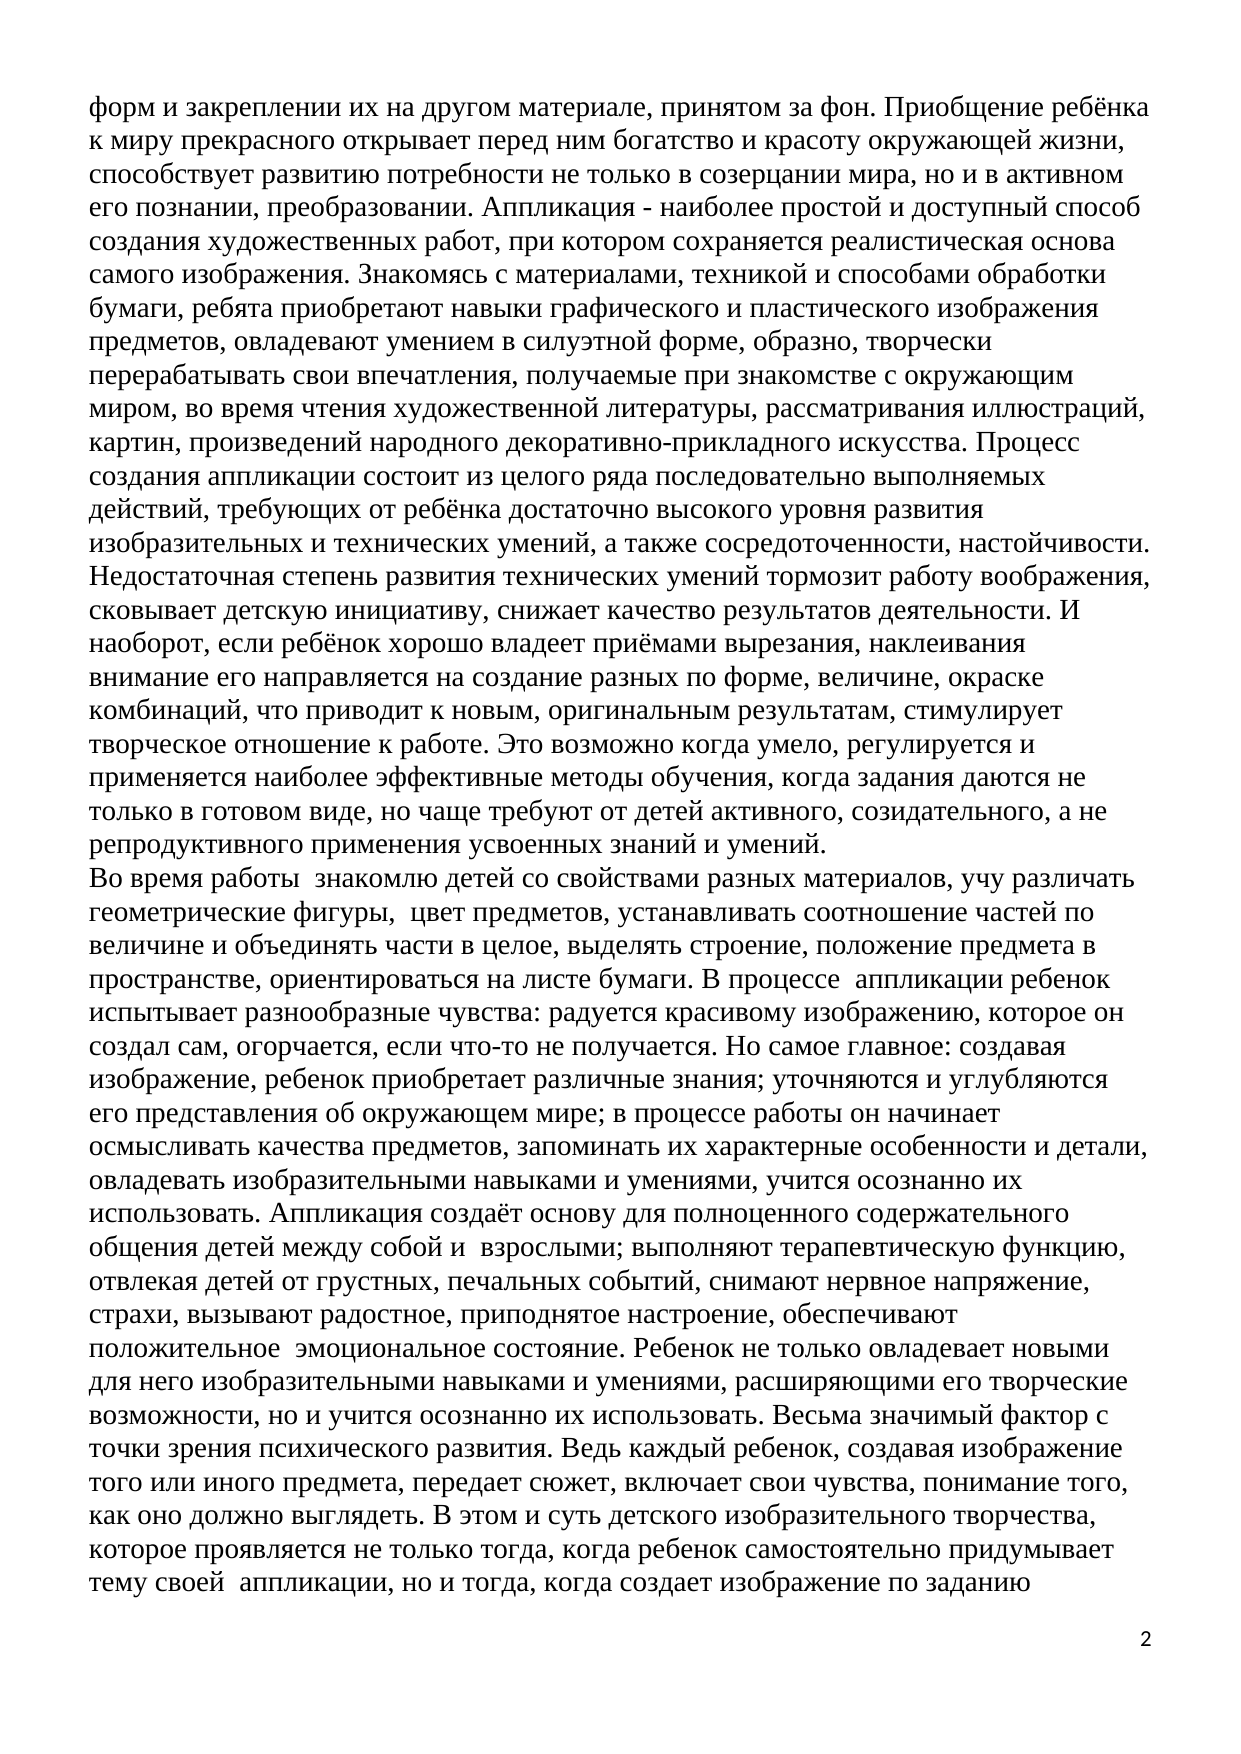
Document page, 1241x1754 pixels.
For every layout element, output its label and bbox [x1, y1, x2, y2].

text [89, 860, 1152, 1598]
text [89, 89, 1152, 860]
